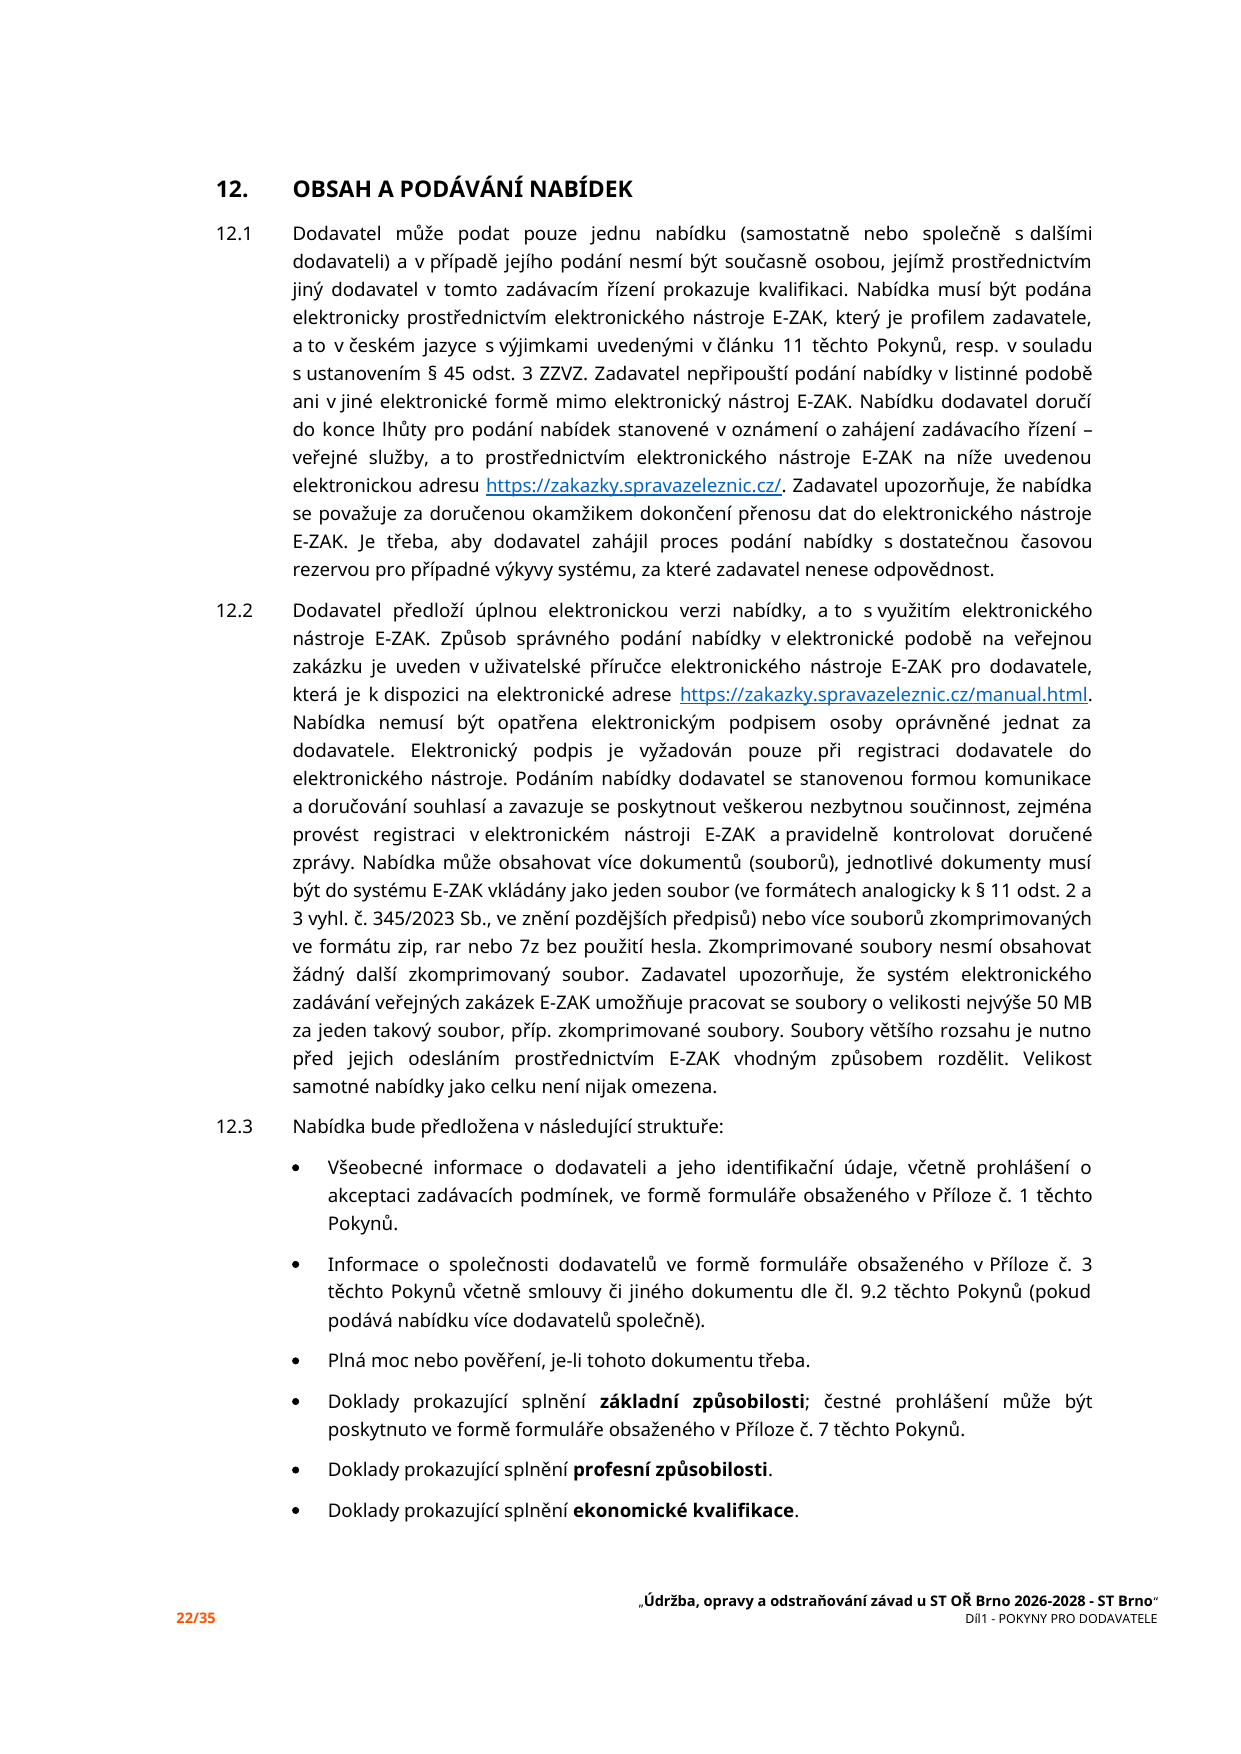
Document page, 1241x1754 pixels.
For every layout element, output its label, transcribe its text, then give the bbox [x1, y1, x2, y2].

text Všeobecné informace o dodavateli a jeho identifikační údaje, včetně prohlášení o akceptaci zadávacích podmínek, ve formě formuláře obsaženého v Příloze č. 1 těchto Pokynů. [292, 1154, 1093, 1236]
text Dodavatel může podat pouze jednu nabídku (samostatně nebo společně s dalšími dodavateli) a v případě jejího podání nesmí být současně osobou, jejímž prostřednictvím jiný dodavatel v tomto zadávacím řízení prokazuje kvalifikaci. Nabídka musí být podána elektronicky prostřednictvím elektronického nástroje E-ZAK, který je profilem zadavatele, a to v českém jazyce s výjimkami uvedenými v článku 11 těchto Pokynů, resp. v souladu s ustanovením § 45 odst. 3 ZZVZ. Zadavatel nepřipouští podání nabídky v listinné podobě ani v jiné elektronické formě mimo elektronický nástroj E-ZAK. Nabídku dodavatel doručí do konce lhůty pro podání nabídek stanovené v oznámení o zahájení zadávacího řízení – veřejné služby, a to prostřednictvím elektronického nástroje E-ZAK na níže uvedenou elektronickou adresu https://zakazky.spravazeleznic.cz/. Zadavatel upozorňuje, že nabídka se považuje za doručenou okamžikem dokončení přenosu dat do elektronického nástroje E-ZAK. Je třeba, aby dodavatel zahájil proces podání nabídky s dostatečnou časovou rezervou pro případné výkyvy systému, za které zadavatel nenese odpovědnost. [216, 220, 1093, 582]
text Doklady prokazující splnění ekonomické kvalifikace. [292, 1497, 1093, 1522]
text OBSAH A PODÁVÁNÍ NABÍDEK [216, 173, 1093, 204]
text Dodavatel předloží úplnou elektronickou verzi nabídky, a to s využitím elektronického nástroje E-ZAK. Způsob správného podání nabídky v elektronické podobě na veřejnou zakázku je uveden v uživatelské příručce elektronického nástroje E-ZAK pro dodavatele, která je k dispozici na elektronické adrese https://zakazky.spravazeleznic.cz/manual.html. Nabídka nemusí být opatřena elektronickým podpisem osoby oprávněné jednat za dodavatele. Elektronický podpis je vyžadován pouze při registraci dodavatele do elektronického nástroje. Podáním nabídky dodavatel se stanovenou formou komunikace a doručování souhlasí a zavazuje se poskytnout veškerou nezbytnou součinnost, zejména provést registraci v elektronickém nástroji E-ZAK a pravidelně kontrolovat doručené zprávy. Nabídka může obsahovat více dokumentů (souborů), jednotlivé dokumenty musí být do systému E-ZAK vkládány jako jeden soubor (ve formátech analogicky k § 11 odst. 2 a 3 vyhl. č. 345/2023 Sb., ve znění pozdějších předpisů) nebo více souborů zkomprimovaných ve formátu zip, rar nebo 7z bez použití hesla. Zkomprimované soubory nesmí obsahovat žádný další zkomprimovaný soubor. Zadavatel upozorňuje, že systém elektronického zadávání veřejných zakázek E-ZAK umožňuje pracovat se soubory o velikosti nejvýše 50 MB za jeden takový soubor, příp. zkomprimované soubory. Soubory většího rozsahu je nutno před jejich odesláním prostřednictvím E-ZAK vhodným způsobem rozdělit. Velikost samotné nabídky jako celku není nijak omezena. [216, 597, 1093, 1099]
text Doklady prokazující splnění profesní způsobilosti. [292, 1456, 1093, 1482]
text Nabídka bude předložena v následující struktuře: [216, 1114, 1093, 1139]
text Informace o společnosti dodavatelů ve formě formuláře obsaženého v Příloze č. 3 těchto Pokynů včetně smlouvy či jiného dokumentu dle čl. 9.2 těchto Pokynů (pokud podává nabídku více dodavatelů společně). [292, 1251, 1093, 1332]
text Plná moc nebo pověření, je-li tohoto dokumentu třeba. [292, 1347, 1093, 1373]
text Doklady prokazující splnění základní způsobilosti; čestné prohlášení může být poskytnuto ve formě formuláře obsaženého v Příloze č. 7 těchto Pokynů. [292, 1388, 1093, 1441]
